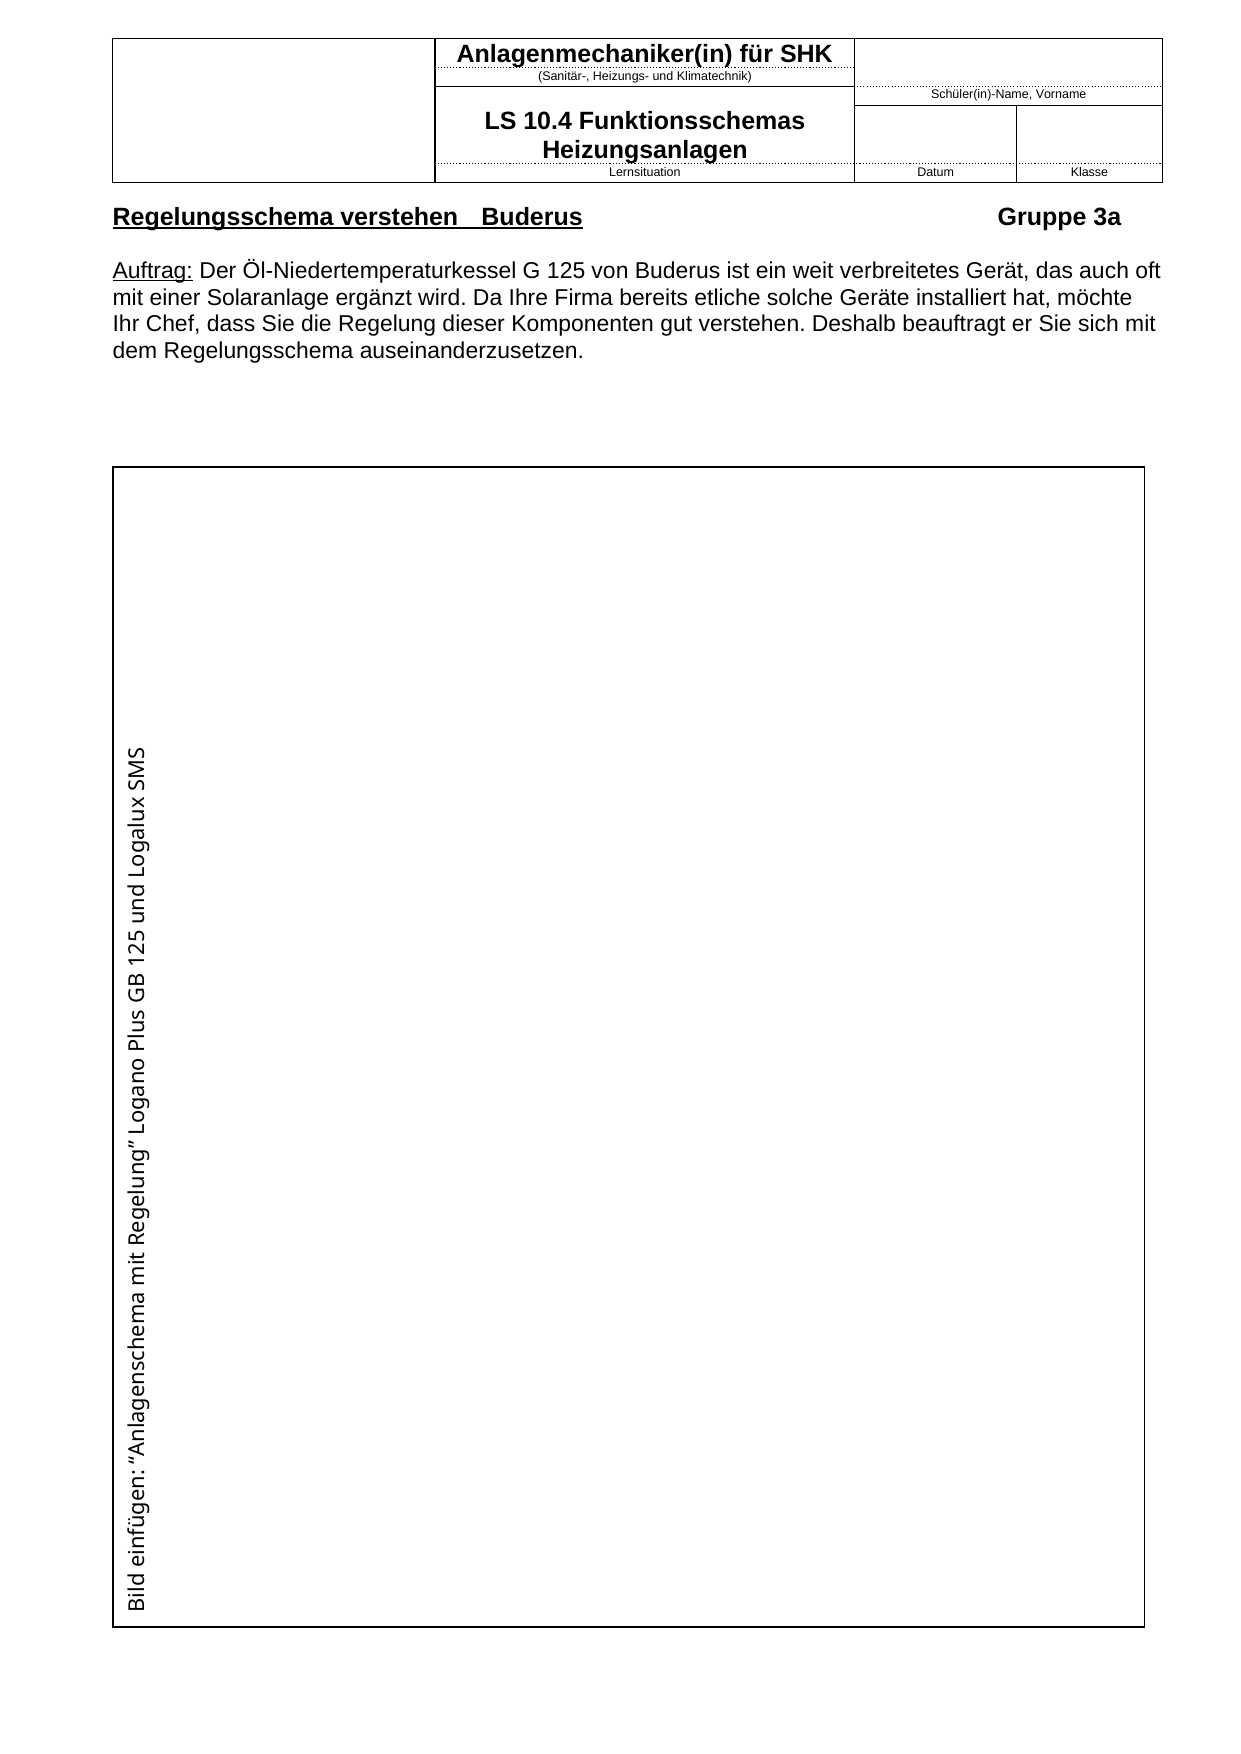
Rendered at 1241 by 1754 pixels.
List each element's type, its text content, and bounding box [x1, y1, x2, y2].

text Regelungsschema verstehen Buderus Gruppe 3a [112, 202, 1162, 231]
text Auftrag: Der Öl-Niedertemperaturkessel G 125 von Buderus ist ein weit verbreitetes Gerät, das auch oft mit einer Solaranlage ergänzt wird. Da Ihre Firma bereits etliche solche Geräte installiert hat, möchte Ihr Chef, dass Sie die Regelung dieser Komponenten gut verstehen. Deshalb beauftragt er Sie sich mit dem Regelungsschema auseinanderzusetzen. [112, 257, 1162, 363]
